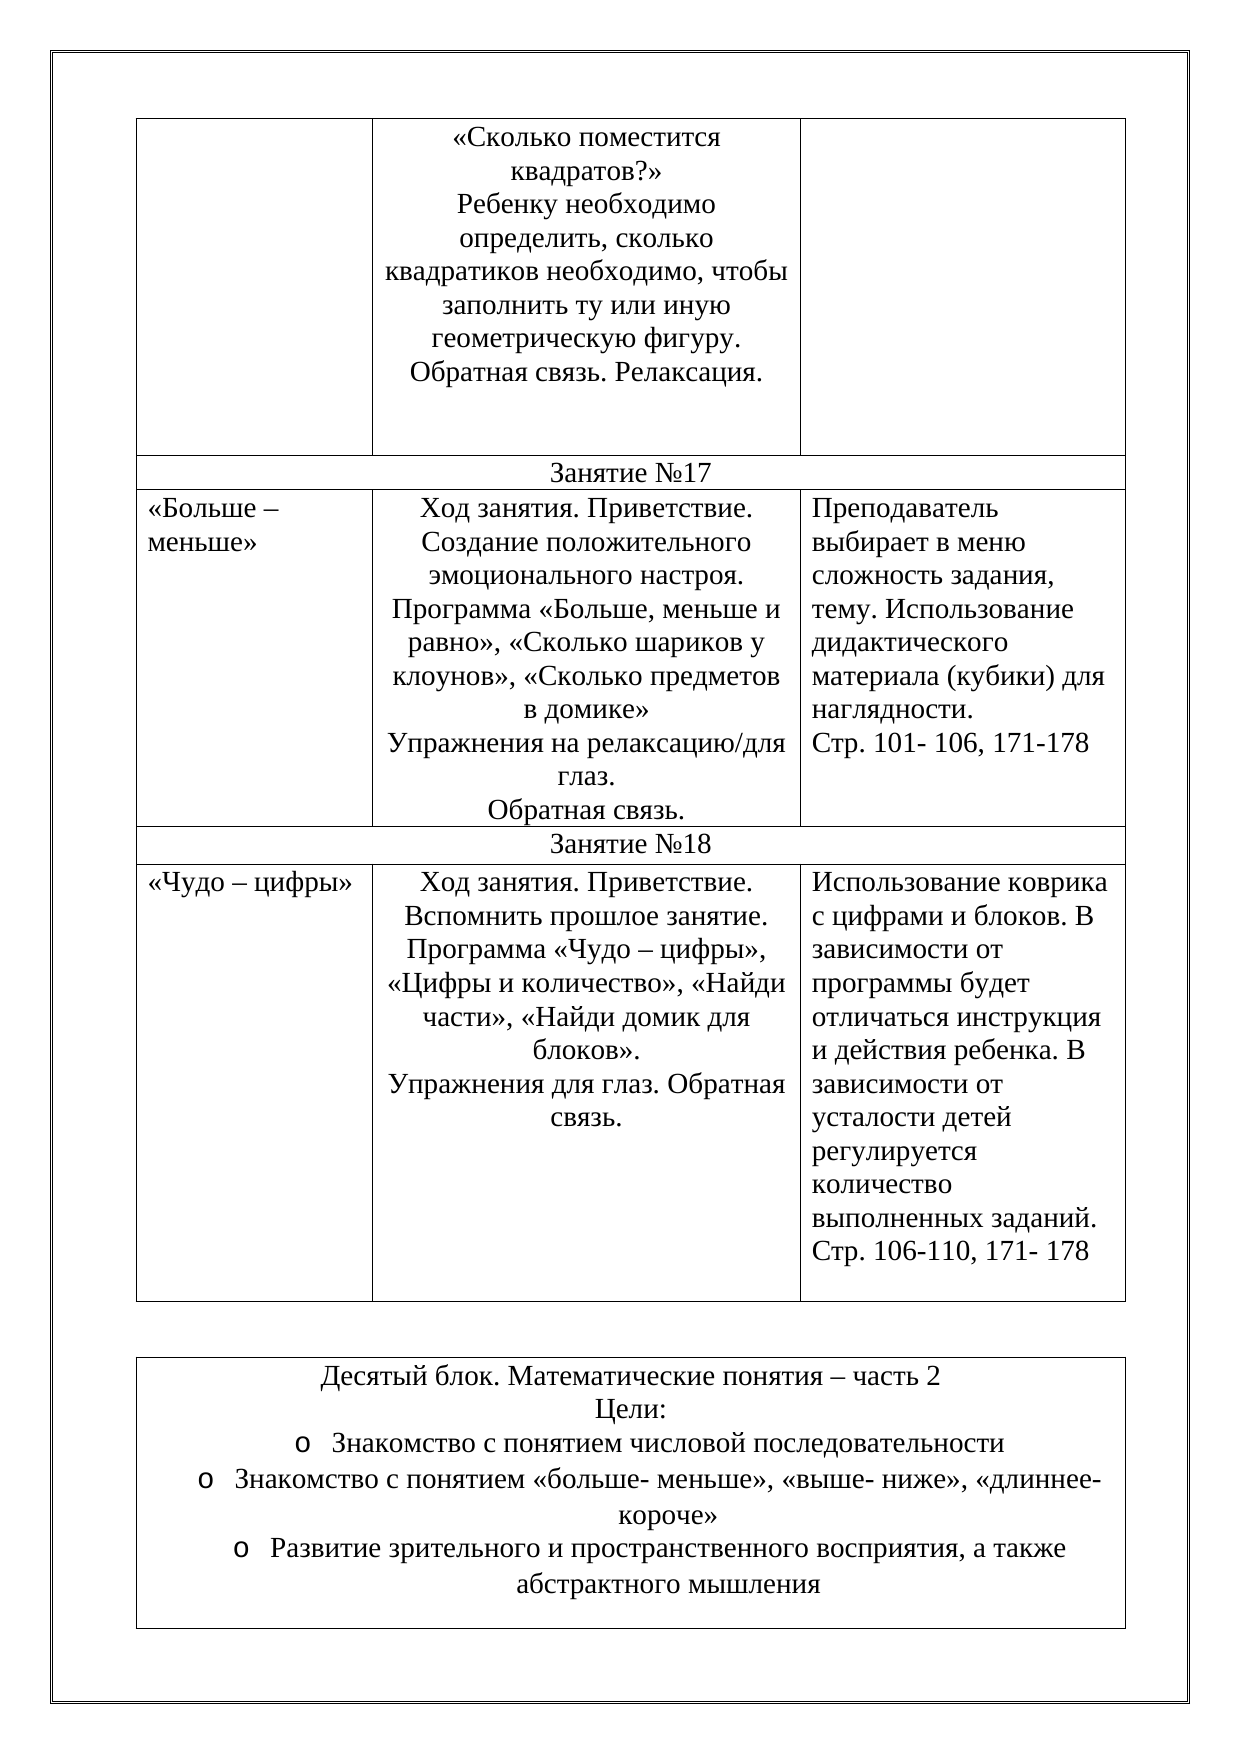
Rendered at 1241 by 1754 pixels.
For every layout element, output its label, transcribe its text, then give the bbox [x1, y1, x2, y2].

table_cell Ход занятия. Приветствие. Создание положительного эмоционального настроя. Программа «Больше, меньше и равно», «Сколько шариков у клоунов», «Сколько предметов в домике» Упражнения на релаксацию/для глаз. Обратная связь. [373, 490, 800, 826]
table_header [137, 1358, 1125, 1628]
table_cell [373, 119, 800, 454]
table_cell Использование коврика с цифрами и блоков. В зависимости от программы будет отличаться инструкция и действия ребенка. В зависимости от усталости детей регулируется количество выполненных заданий. Стр. 106-110, 171- 178 [801, 865, 1125, 1301]
table_cell Занятие №18 [137, 827, 1125, 863]
table_cell Занятие №17 [137, 456, 1125, 489]
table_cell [137, 119, 372, 454]
table_cell Ход занятия. Приветствие. Вспомнить прошлое занятие. Программа «Чудо – цифры», «Цифры и количество», «Найди части», «Найди домик для блоков». Упражнения для глаз. Обратная связь. [373, 865, 800, 1301]
table_cell «Чудо – цифры» [137, 865, 372, 1301]
table_cell «Больше – меньше» [137, 490, 372, 826]
table_cell Преподаватель выбирает в меню сложность задания, тему. Использование дидактического материала (кубики) для наглядности. Стр. 101- 106, 171-178 [801, 490, 1125, 826]
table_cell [801, 119, 1125, 454]
